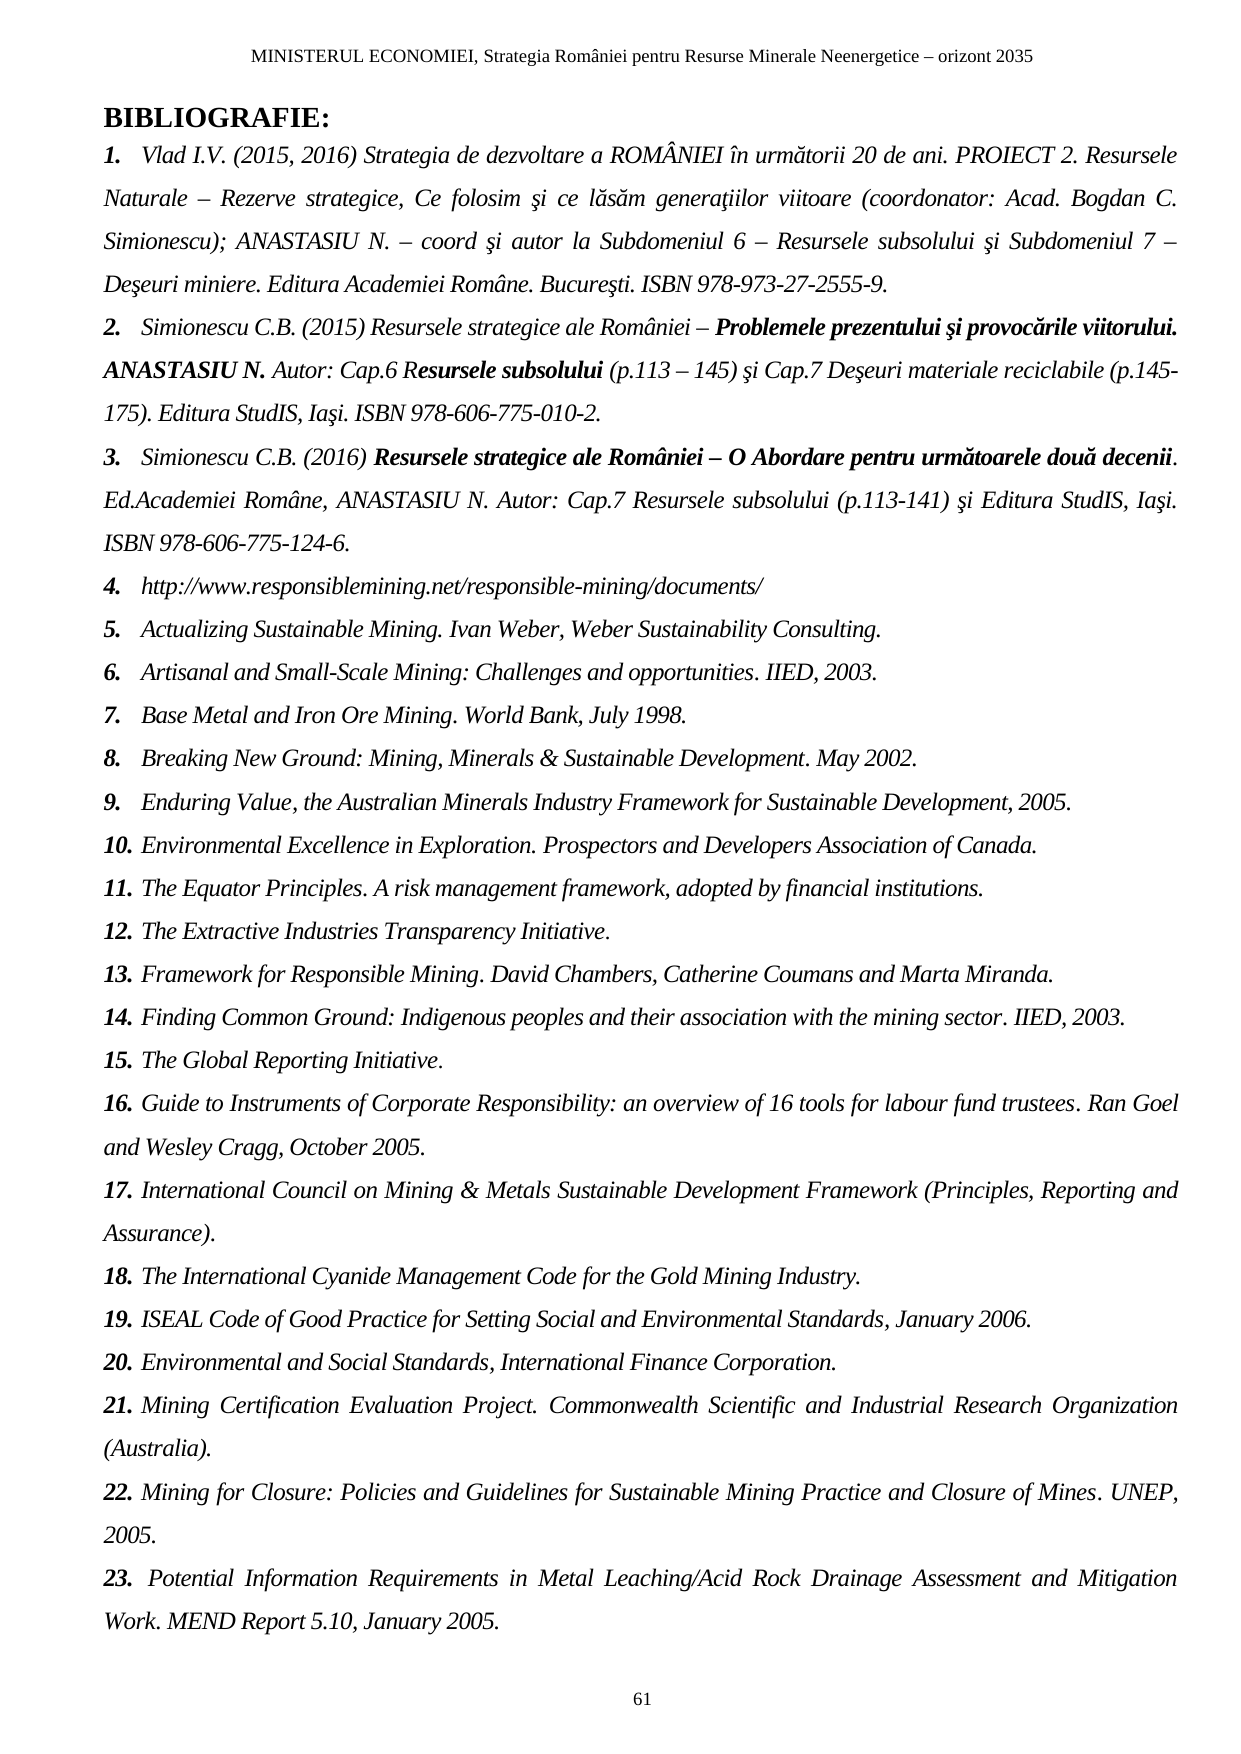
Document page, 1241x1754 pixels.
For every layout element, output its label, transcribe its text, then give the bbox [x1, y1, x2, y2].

list Mining Certification Evaluation Project. Commonwealth Scientific and Industrial Research Organization (Australia). [103, 1390, 1181, 1462]
list Actualizing Sustainable Mining. Ivan Weber, Weber Sustainability Consulting. [103, 614, 1181, 643]
list The Extractive Industries Transparency Initiative. [103, 916, 1181, 945]
list Environmental and Social Standards, International Finance Corporation. [103, 1347, 1181, 1376]
list Framework for Responsible Mining. David Chambers, Catherine Coumans and Marta Miranda. [103, 959, 1181, 988]
list Mining for Closure: Policies and Guidelines for Sustainable Mining Practice and Closure of Mines. UNEP, 2005. [103, 1477, 1181, 1548]
list Simionescu C.B. (2015) Resursele strategice ale României – Problemele prezentului şi provocările viitorului. ANASTASIU N. Autor: Cap.6 Resursele subsolului (p.113 – 145) şi Cap.7 Deşeuri materiale reciclabile (p.145-175). Editura StudIS, Iaşi. ISBN 978-606-775-010-2. [103, 312, 1181, 427]
list Guide to Instruments of Corporate Responsibility: an overview of 16 tools for labour fund trustees. Ran Goel and Wesley Cragg, October 2005. [103, 1088, 1181, 1160]
list Artisanal and Small-Scale Mining: Challenges and opportunities. IIED, 2003. [103, 657, 1181, 686]
list Breaking New Ground: Mining, Minerals & Sustainable Development. May 2002. [103, 743, 1181, 772]
list Finding Common Ground: Indigenous peoples and their association with the mining sector. IIED, 2003. [103, 1002, 1181, 1031]
list http://www.responsiblemining.net/responsible-mining/documents/ [103, 571, 1181, 600]
list Vlad I.V. (2015, 2016) Strategia de dezvoltare a ROMÂNIEI în următorii 20 de ani. PROIECT 2. Resursele Naturale – Rezerve strategice, Ce folosim şi ce lăsăm generaţiilor viitoare (coordonator: Acad. Bogdan C. Simionescu); ANASTASIU N. – coord şi autor la Subdomeniul 6 – Resursele subsolului şi Subdomeniul 7 – Deşeuri miniere. Editura Academiei Române. Bucureşti. ISBN 978-973-27-2555-9. [103, 140, 1181, 298]
list Simionescu C.B. (2016) Resursele strategice ale României – O Abordare pentru următoarele două decenii. Ed.Academiei Române, ANASTASIU N. Autor: Cap.7 Resursele subsolului (p.113-141) şi Editura StudIS, Iaşi. ISBN 978-606-775-124-6. [103, 442, 1181, 557]
list The Global Reporting Initiative. [103, 1045, 1181, 1074]
list The International Cyanide Management Code for the Gold Mining Industry. [103, 1261, 1181, 1290]
list The Equator Principles. A risk management framework, adopted by financial institutions. [103, 873, 1181, 902]
list International Council on Mining & Metals Sustainable Development Framework (Principles, Reporting and Assurance). [103, 1175, 1181, 1247]
list Potential Information Requirements in Metal Leaching/Acid Rock Drainage Assessment and Mitigation Work. MEND Report 5.10, January 2005. [103, 1563, 1181, 1635]
list Enduring Value, the Australian Minerals Industry Framework for Sustainable Development, 2005. [103, 787, 1181, 815]
list ISEAL Code of Good Practice for Setting Social and Environmental Standards, January 2006. [103, 1304, 1181, 1333]
subtitle BIBLIOGRAFIE: [103, 100, 1181, 133]
list Environmental Excellence in Exploration. Prospectors and Developers Association of Canada. [103, 830, 1181, 858]
list Base Metal and Iron Ore Mining. World Bank, July 1998. [103, 700, 1181, 729]
